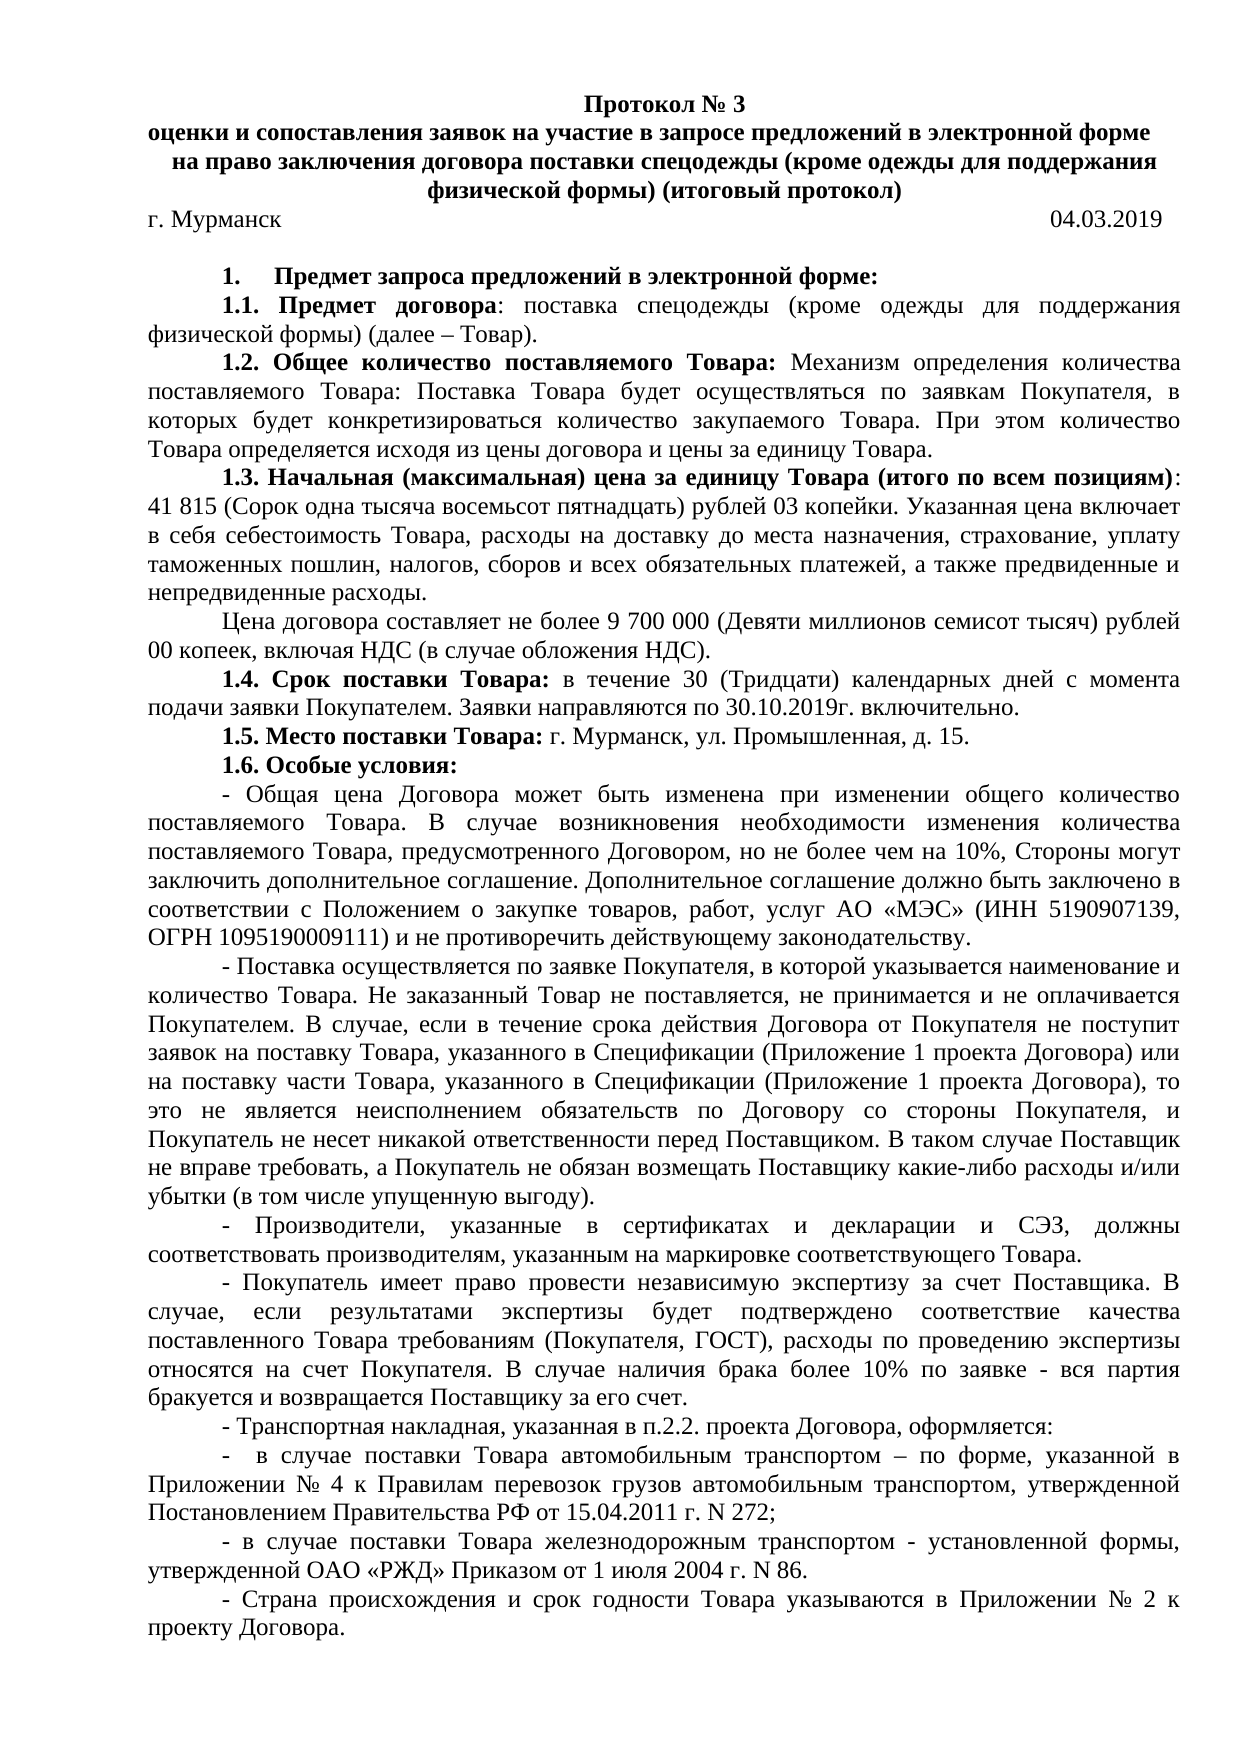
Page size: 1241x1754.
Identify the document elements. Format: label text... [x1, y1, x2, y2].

text 1.3. Начальная (максимальная) цена за единицу Товара (итого по всем позициям): 41 815 (Сорок одна тысяча восемьсот пятнадцать) рублей 03 копейки. Указанная цена включает в себя себестоимость Товара, расходы на доставку до места назначения, страхование, уплату таможенных пошлин, налогов, сборов и всех обязательных платежей, а также предвиденные и непредвиденные расходы. [148, 462, 1181, 606]
text - Покупатель имеет право провести независимую экспертизу за счет Поставщика. В случае, если результатами экспертизы будет подтверждено соответствие качества поставленного Товара требованиям (Покупателя, ГОСТ), расходы по проведению экспертизы относятся на счет Покупателя. В случае наличия брака более 10% по заявке - вся партия бракуется и возвращается Поставщику за его счет. [148, 1267, 1181, 1411]
text 1.6. Особые условия: [148, 750, 1181, 779]
text - Производители, указанные в сертификатах и декларации и СЭЗ, должны соответствовать производителям, указанным на маркировке соответствующего Товара. [148, 1210, 1181, 1267]
text - Транспортная накладная, указанная в п.2.2. проекта Договора, оформляется: [148, 1411, 1181, 1440]
list 1.4. Срок поставки Товара: в течение 30 (Тридцати) календарных дней с момента подачи заявки Покупателем. Заявки направляются по 30.10.2019г. включительно. [148, 664, 1181, 721]
text на право заключения договора поставки спецодежды (кроме одежды для поддержания физической формы) (итоговый протокол) [148, 146, 1181, 204]
text - в случае поставки Товара железнодорожным транспортом - установленной формы, утвержденной ОАО «РЖД» Приказом от 1 июля 2004 г. N 86. [148, 1526, 1181, 1584]
text оценки и сопоставления заявок на участие в запросе предложений в электронной форме [148, 117, 1181, 146]
subtitle Предмет запроса предложений в электронной форме: [222, 261, 1181, 290]
text 1.1. Предмет договора: поставка спецодежды (кроме одежды для поддержания физической формы) (далее – Товар). [148, 290, 1181, 347]
list 1.5. Место поставки Товара: г. Мурманск, ул. Промышленная, д. 15. [148, 721, 1181, 750]
text - Общая цена Договора может быть изменена при изменении общего количество поставляемого Товара. В случае возникновения необходимости изменения количества поставляемого Товара, предусмотренного Договором, но не более чем на 10%, Стороны могут заключить дополнительное соглашение. Дополнительное соглашение должно быть заключено в соответствии с Положением о закупке товаров, работ, услуг АО «МЭС» (ИНН 5190907139, ОГРН 1095190009111) и не противоречить действующему законодательству. [148, 779, 1181, 951]
list Цена договора составляет не более 9 700 000 (Девяти миллионов семисот тысяч) рублей 00 копеек, включая НДС (в случае обложения НДС). [148, 606, 1181, 664]
text г. Мурманск 04.03.2019 [148, 204, 1181, 232]
text - в случае поставки Товара автомобильным транспортом – по форме, указанной в Приложении № 4 к Правилам перевозок грузов автомобильным транспортом, утвержденной Постановлением Правительства РФ от 15.04.2011 г. N 272; [148, 1440, 1181, 1526]
text - Поставка осуществляется по заявке Покупателя, в которой указывается наименование и количество Товара. Не заказанный Товар не поставляется, не принимается и не оплачивается Покупателем. В случае, если в течение срока действия Договора от Покупателя не поступит заявок на поставку Товара, указанного в Спецификации (Приложение 1 проекта Договора) или на поставку части Товара, указанного в Спецификации (Приложение 1 проекта Договора), то это не является неисполнением обязательств по Договору со стороны Покупателя, и Покупатель не несет никакой ответственности перед Поставщиком. В таком случае Поставщик не вправе требовать, а Покупатель не обязан возмещать Поставщику какие-либо расходы и/или убытки (в том числе упущенную выгоду). [148, 951, 1181, 1210]
text Протокол № 3 [148, 89, 1181, 117]
text - Страна происхождения и срок годности Товара указываются в Приложении № 2 к проекту Договора. [148, 1584, 1181, 1641]
text 1.2. Общее количество поставляемого Товара: Механизм определения количества поставляемого Товара: Поставка Товара будет осуществляться по заявкам Покупателя, в которых будет конкретизироваться количество закупаемого Товара. При этом количество Товара определяется исходя из цены договора и цены за единицу Товара. [148, 347, 1181, 462]
